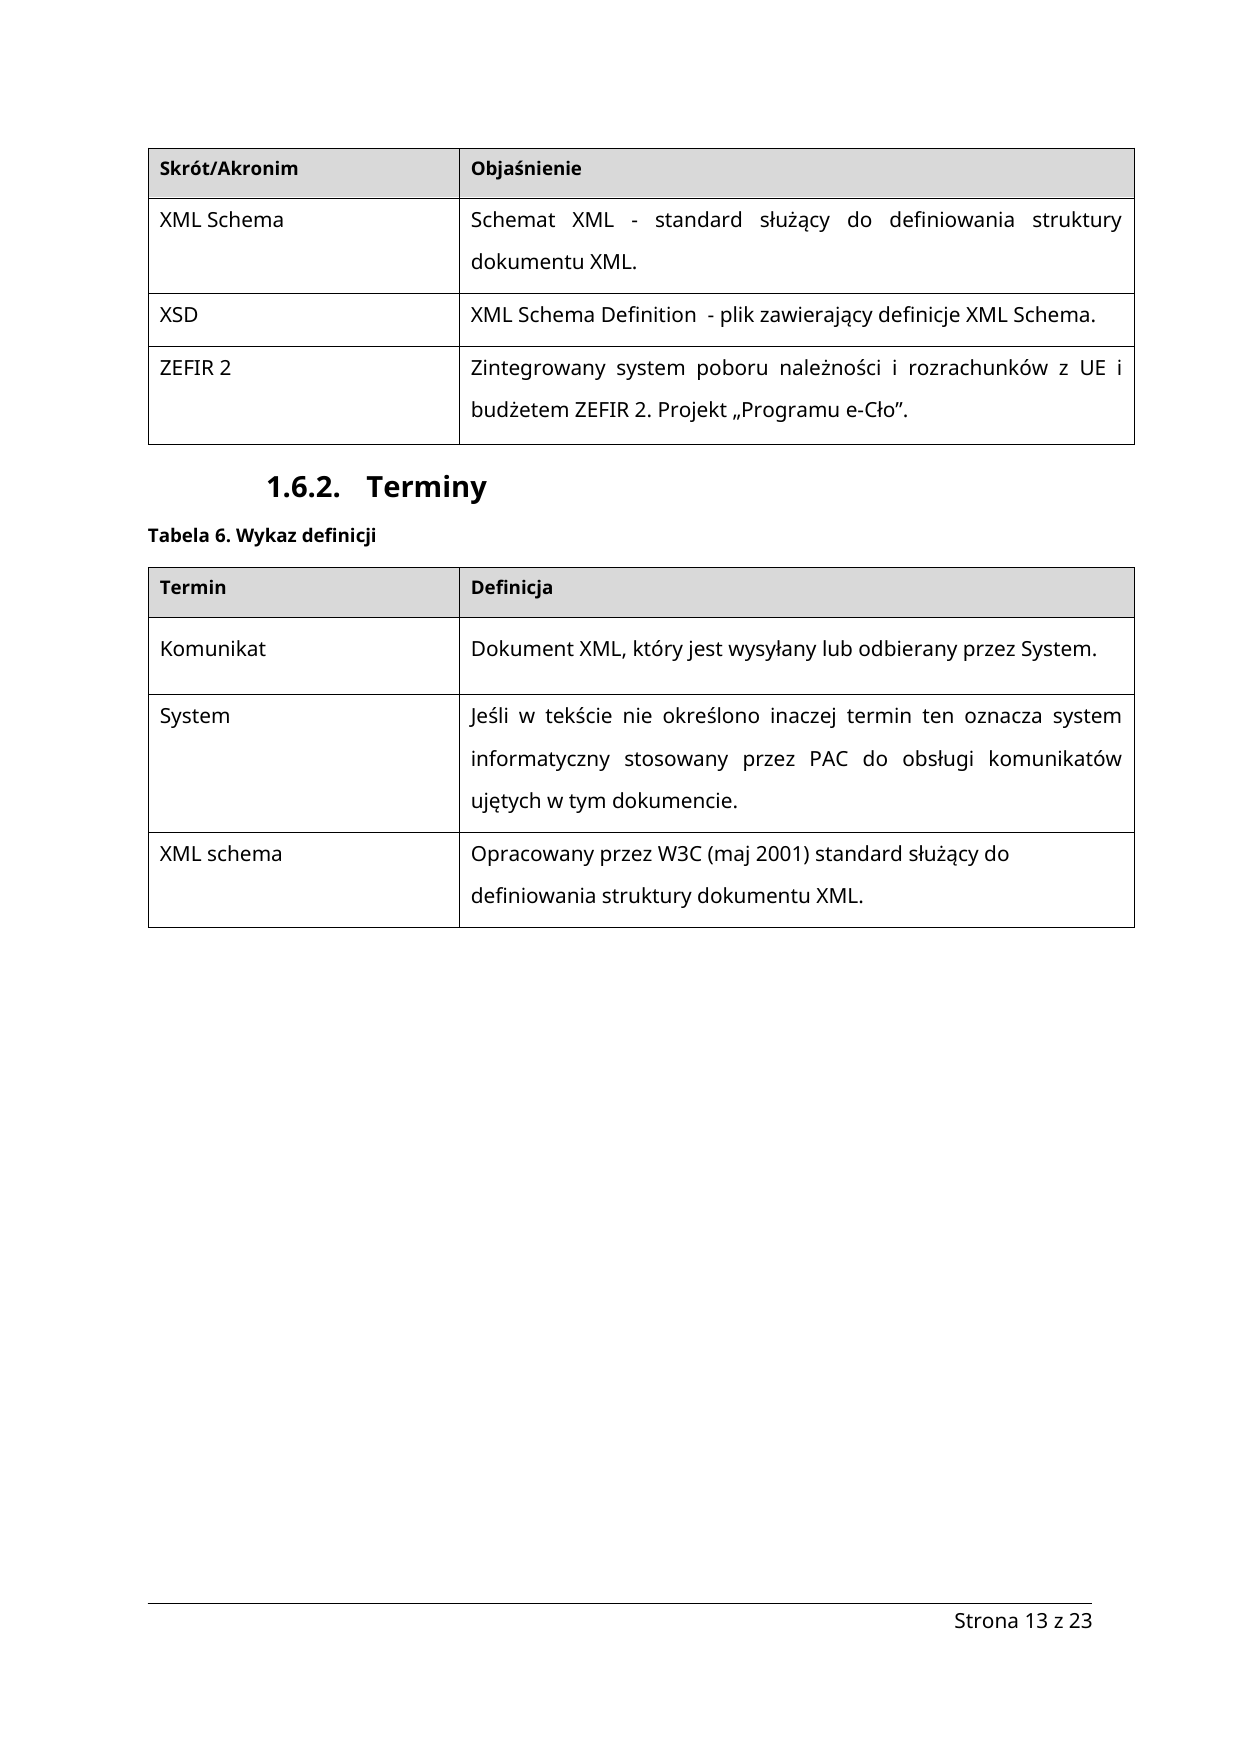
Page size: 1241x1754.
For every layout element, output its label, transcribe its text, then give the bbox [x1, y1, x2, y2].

table_cell Opracowany przez W3C (maj 2001) standard służący do definiowania struktury dokumentu XML. [460, 833, 1134, 927]
table_cell Zintegrowany system poboru należności i rozrachunków z UE i budżetem ZEFIR 2. Projekt „Programu e-Cło”. [460, 347, 1134, 444]
table_cell XML schema [149, 833, 459, 927]
table_cell Dokument XML, który jest wysyłany lub odbierany przez System. [460, 618, 1134, 694]
table_cell Komunikat [149, 618, 459, 694]
table_cell XSD [149, 294, 459, 346]
table_cell ZEFIR 2 [149, 347, 459, 444]
table_cell XML Schema Definition - plik zawierający definicje XML Schema. [460, 294, 1134, 346]
table_header Skrót/Akronim [149, 149, 459, 197]
table_cell XML Schema [149, 199, 459, 293]
subtitle Terminy [266, 470, 1092, 504]
table_cell Schemat XML - standard służący do definiowania struktury dokumentu XML. [460, 199, 1134, 293]
table_cell Jeśli w tekście nie określono inaczej termin ten oznacza system informatyczny stosowany przez PAC do obsługi komunikatów ujętych w tym dokumencie. [460, 695, 1134, 832]
table_cell System [149, 695, 459, 832]
table_header Objaśnienie [460, 149, 1134, 197]
table_header Definicja [460, 568, 1134, 617]
table_header Termin [149, 568, 459, 617]
